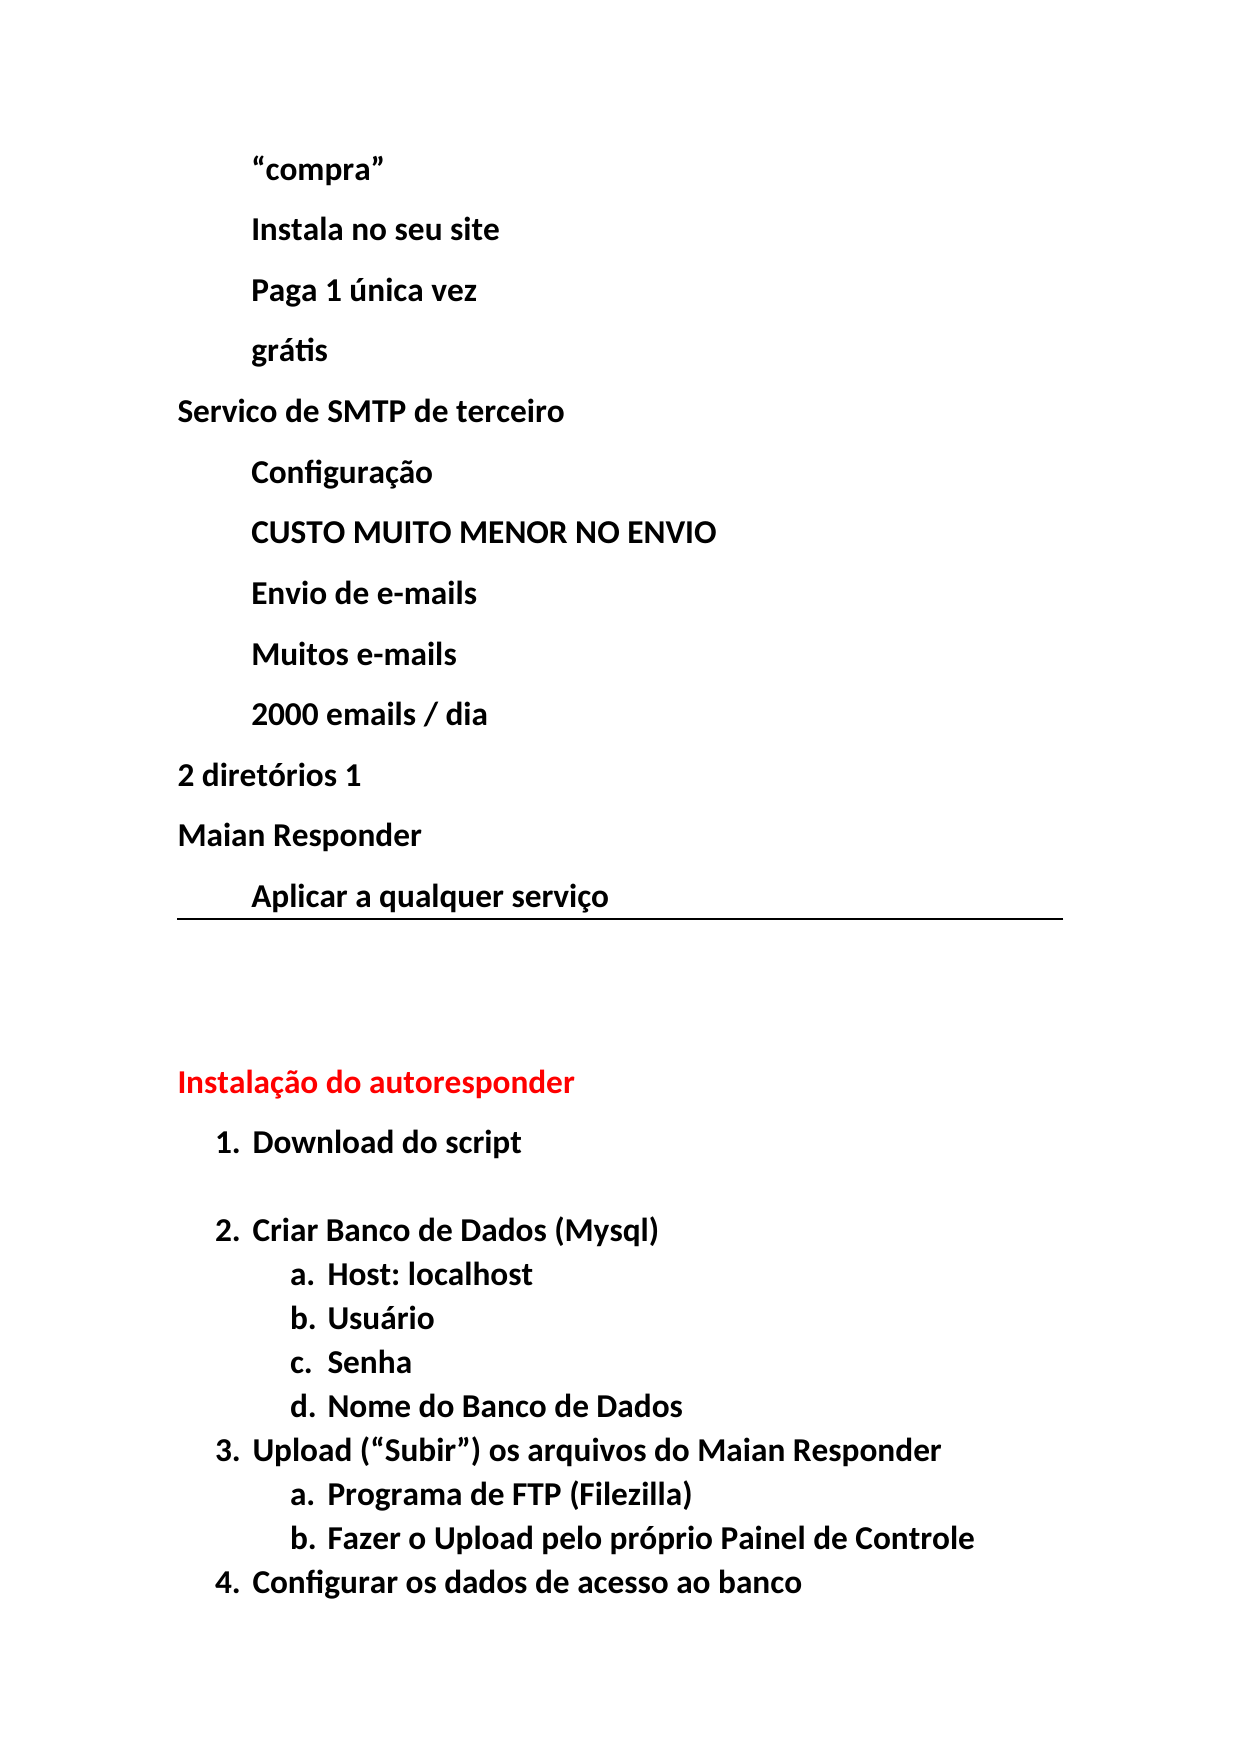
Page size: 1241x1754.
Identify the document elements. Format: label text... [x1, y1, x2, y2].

list Host: localhost [290, 1253, 1063, 1294]
text “compra” [177, 148, 1063, 188]
text Envio de e-mails [177, 572, 1063, 613]
text Instalação do autoresponder [177, 1061, 1063, 1101]
list Usuário [290, 1297, 1063, 1338]
list Senha [290, 1341, 1063, 1382]
list Upload (“Subir”) os arquivos do Maian Responder [215, 1429, 1063, 1470]
list Nome do Banco de Dados [290, 1385, 1063, 1426]
text Servico de SMTP de terceiro [177, 390, 1063, 431]
text grátis [177, 329, 1063, 370]
text Paga 1 única vez [177, 269, 1063, 309]
text Configuração [177, 451, 1063, 491]
text Instala no seu site [177, 208, 1063, 249]
text 2000 emails / dia [177, 693, 1063, 734]
text Aplicar a qualquer serviço [177, 875, 1063, 918]
text CUSTO MUITO MENOR NO ENVIO [177, 511, 1063, 552]
text 2 diretórios 1 [177, 754, 1063, 794]
list Programa de FTP (Filezilla) [290, 1473, 1063, 1514]
text Maian Responder [177, 814, 1063, 855]
text Muitos e-mails [177, 633, 1063, 673]
list Criar Banco de Dados (Mysql) [215, 1209, 1063, 1250]
list Fazer o Upload pelo próprio Painel de Controle [290, 1517, 1063, 1558]
list Download do script [215, 1121, 1063, 1162]
list Configurar os dados de acesso ao banco [215, 1561, 1063, 1602]
